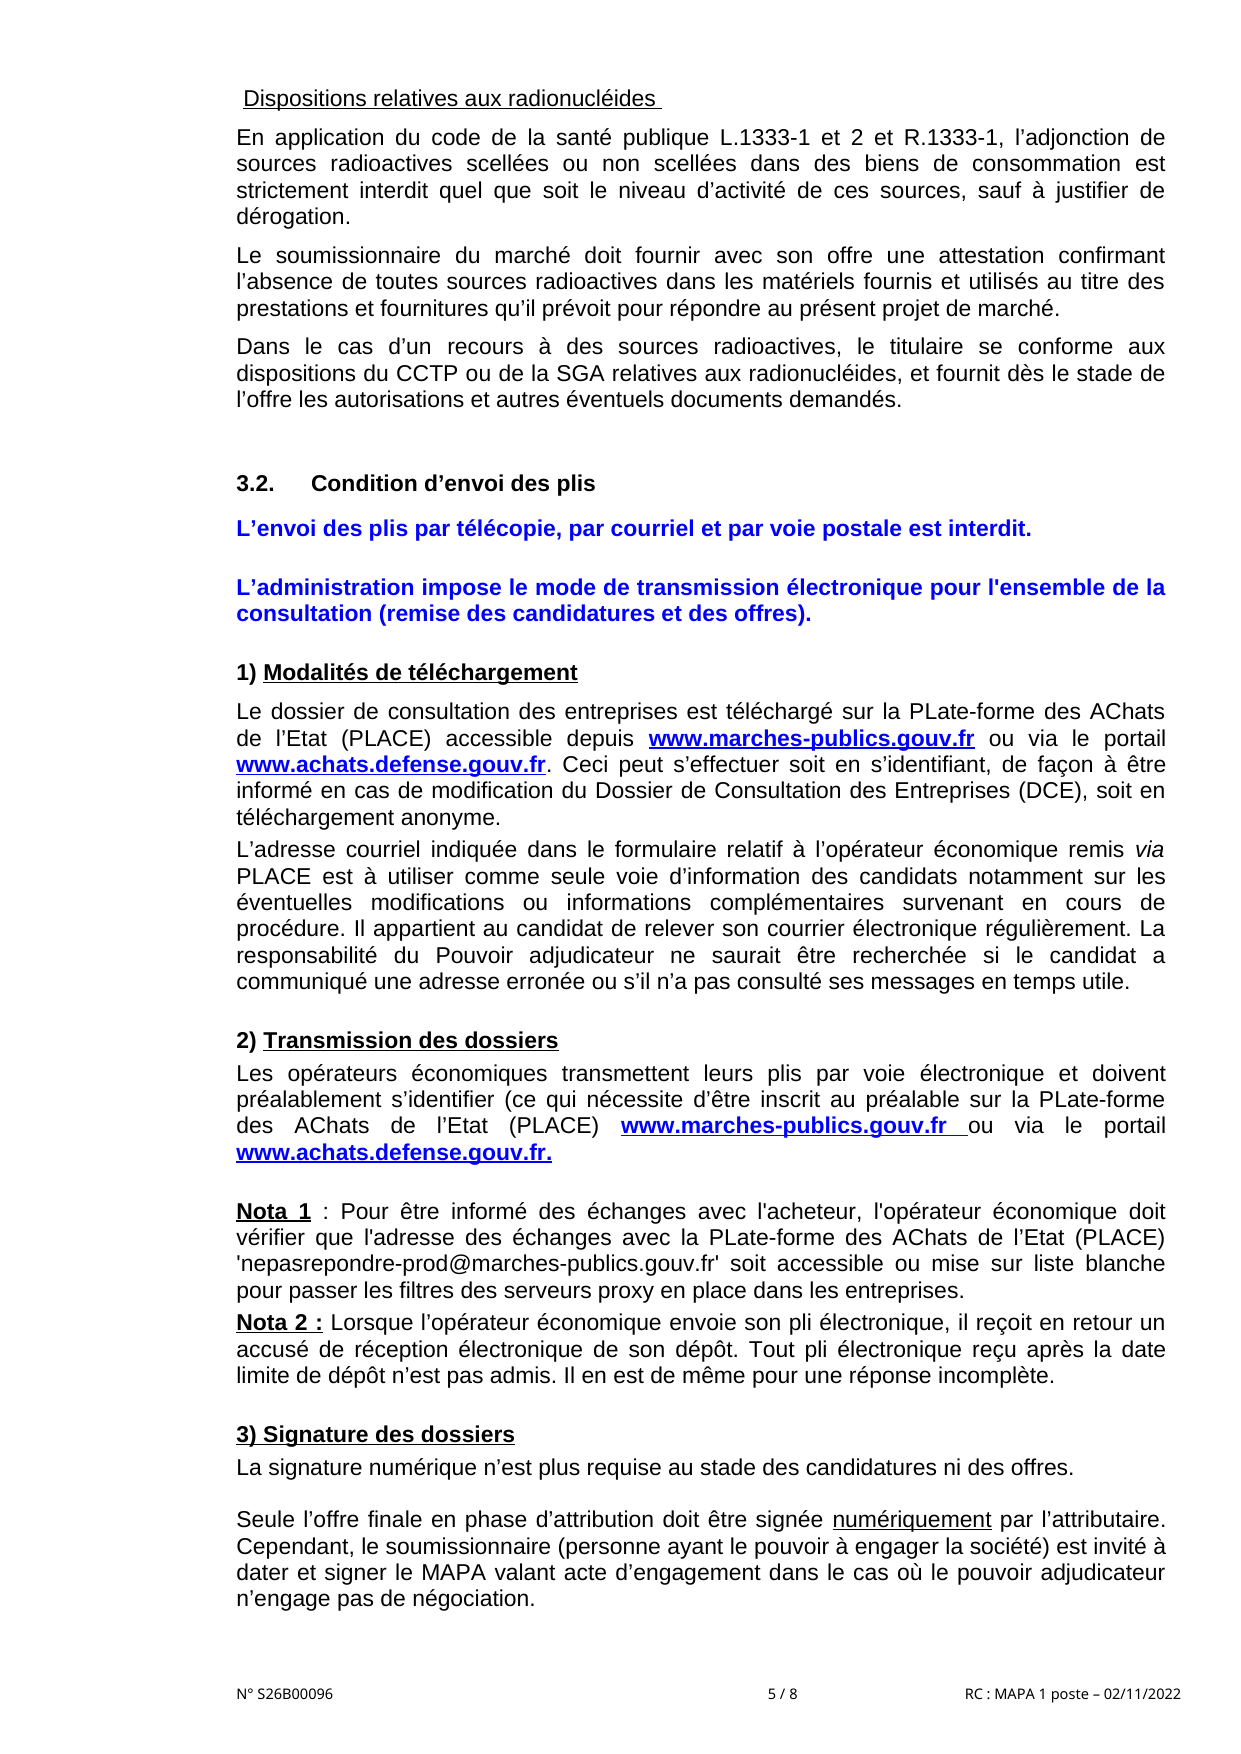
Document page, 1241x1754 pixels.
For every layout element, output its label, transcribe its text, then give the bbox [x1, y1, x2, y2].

text Seule l’offre finale en phase d’attribution doit être signée numériquement par l’attributaire. Cependant, le soumissionnaire (personne ayant le pouvoir à engager la société) est invité à dater et signer le MAPA valant acte d’engagement dans le cas où le pouvoir adjudicateur n’engage pas de négociation. [236, 1506, 1166, 1612]
text L’adresse courriel indiquée dans le formulaire relatif à l’opérateur économique remis via PLACE est à utiliser comme seule voie d’information des candidats notamment sur les éventuelles modifications ou informations complémentaires survenant en cours de procédure. Il appartient au candidat de relever son courrier électronique régulièrement. La responsabilité du Pouvoir adjudicateur ne saurait être recherchée si le candidat a communiqué une adresse erronée ou s’il n’a pas consulté ses messages en temps utile. [236, 836, 1166, 994]
subtitle Condition d’envoi des plis [236, 470, 1166, 496]
text 1) Modalités de téléchargement [236, 659, 1166, 686]
text En application du code de la santé publique L.1333-1 et 2 et R.1333-1, l’adjonction de sources radioactives scellées ou non scellées dans des biens de consommation est strictement interdit quel que soit le niveau d’activité de ces sources, sauf à justifier de dérogation. [236, 124, 1166, 229]
text 2) Transmission des dossiers [236, 1027, 1166, 1053]
text 3) Signature des dossiers [236, 1421, 1166, 1447]
text L’administration impose le mode de transmission électronique pour l'ensemble de la consultation (remise des candidatures et des offres). [236, 574, 1166, 627]
text La signature numérique n’est plus requise au stade des candidatures ni des offres. [236, 1453, 1166, 1480]
text Dans le cas d’un recours à des sources radioactives, le titulaire se conforme aux dispositions du CCTP ou de la SGA relatives aux radionucléides, et fournit dès le stade de l’offre les autorisations et autres éventuels documents demandés. [236, 333, 1166, 412]
text Dispositions relatives aux radionucléides [243, 85, 1166, 111]
text Nota 2 : Lorsque l’opérateur économique envoie son pli électronique, il reçoit en retour un accusé de réception électronique de son dépôt. Tout pli électronique reçu après la date limite de dépôt n’est pas admis. Il en est de même pour une réponse incomplète. [236, 1309, 1166, 1388]
text Le soumissionnaire du marché doit fournir avec son offre une attestation confirmant l’absence de toutes sources radioactives dans les matériels fournis et utilisés au titre des prestations et fournitures qu’il prévoit pour répondre au présent projet de marché. [236, 242, 1166, 321]
text Les opérateurs économiques transmettent leurs plis par voie électronique et doivent préalablement s’identifier (ce qui nécessite d’être inscrit au préalable sur la PLate-forme des AChats de l’Etat (PLACE) www.marches-publics.gouv.fr ou via le portail www.achats.defense.gouv.fr. [236, 1059, 1166, 1165]
text Nota 1 : Pour être informé des échanges avec l'acheteur, l'opérateur économique doit vérifier que l'adresse des échanges avec des AChats de l’Etat (PLACE) 'nepasrepondre-prod@marches-publics.gouv.fr' soit accessible ou mise sur liste blanche pour passer les filtres des serveurs proxy en place dans les entreprises. [236, 1198, 1166, 1303]
text L’envoi des plis par télécopie, par courriel et par voie postale est interdit. [236, 515, 1166, 541]
text Le dossier de consultation des entreprises est téléchargé sur des AChats de l’Etat (PLACE) accessible depuis www.marches-publics.gouv.fr ou via le portail www.achats.defense.gouv.fr. Ceci peut s’effectuer soit en s’identifiant, de façon à être informé en cas de modification du Dossier de Consultation des Entreprises (DCE), soit en téléchargement anonyme. [236, 698, 1166, 830]
